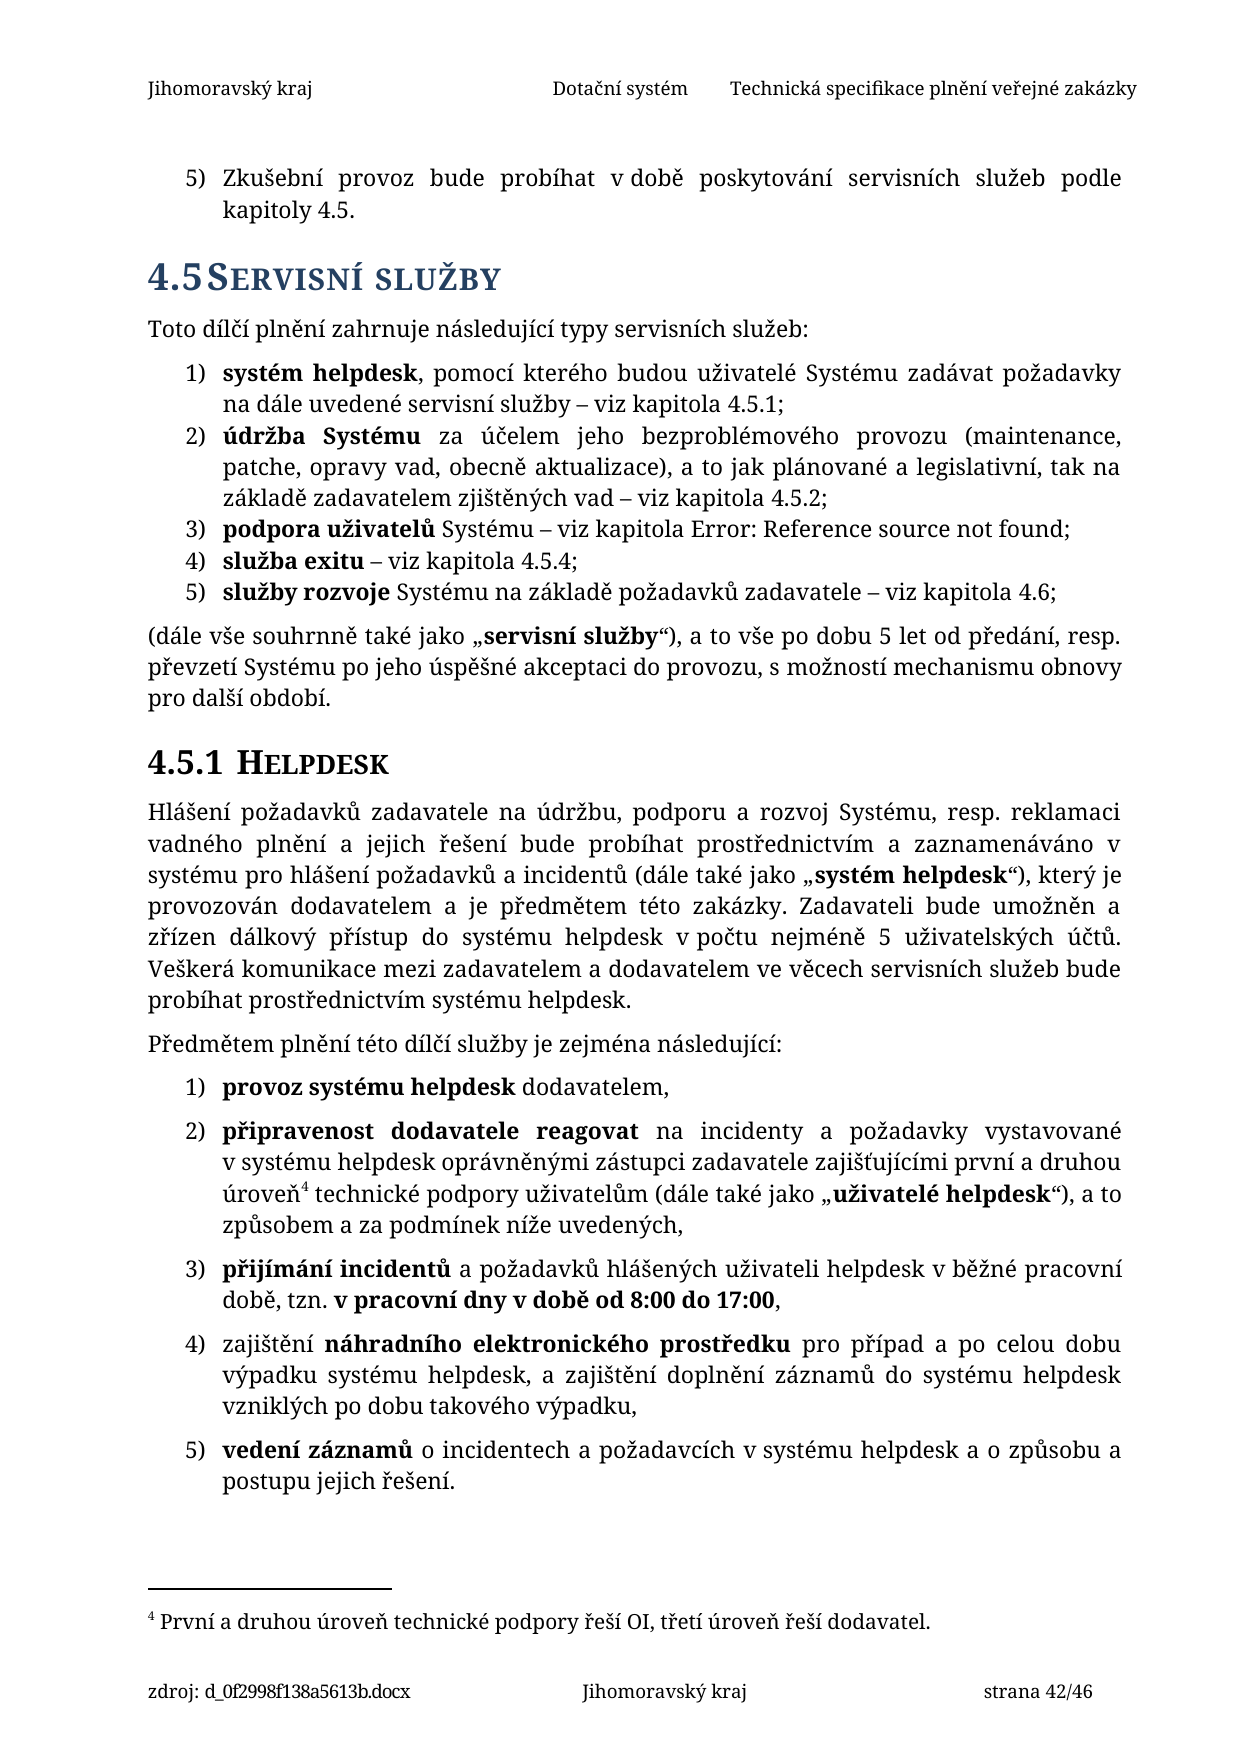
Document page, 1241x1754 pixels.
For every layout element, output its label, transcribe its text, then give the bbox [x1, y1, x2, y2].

list připravenost dodavatele reagovat na incidenty a požadavky vystavované v systému helpdesk oprávněnými zástupci zadavatele zajišťujícími první a druhou úroveň technické podpory uživatelům (dále také jako „uživatelé helpdesk“), a to způsobem a za podmínek níže uvedených, [185, 1115, 1122, 1240]
list Zkušební provoz bude probíhat v době poskytování servisních služeb podle kapitoly 4.5. [185, 162, 1122, 225]
list služba exitu – viz kapitola 4.5.4; [185, 545, 1122, 576]
list systém helpdesk, pomocí kterého budou uživatelé Systému zadávat požadavky na dále uvedené servisní služby – viz kapitola 4.5.1; [185, 357, 1122, 420]
subtitle Helpdesk [148, 738, 1122, 784]
text Toto dílčí plnění zahrnuje následující typy servisních služeb: [148, 313, 1122, 345]
text Předmětem plnění této dílčí služby je zejména následující: [148, 1028, 1122, 1059]
list podpora uživatelů Systému – viz kapitola 0; [185, 513, 1122, 545]
list provoz systému helpdesk dodavatelem, [185, 1071, 1122, 1103]
list vedení záznamů o incidentech a požadavcích v systému helpdesk a o způsobu a postupu jejich řešení. [185, 1434, 1122, 1496]
text (dále vše souhrnně také jako „servisní služby“), a to vše po dobu 5 let od předání, resp. převzetí Systému po jeho úspěšné akceptaci do provozu, s možností mechanismu obnovy pro další období. [148, 620, 1122, 713]
list služby rozvoje Systému na základě požadavků zadavatele – viz kapitola 4.6; [185, 576, 1122, 607]
subtitle Servisní služby [148, 250, 1122, 301]
list údržba Systému za účelem jeho bezproblémového provozu (maintenance, patche, opravy vad, obecně aktualizace), a to jak plánované a legislativní, tak na základě zadavatelem zjištěných vad – viz kapitola 4.5.2; [185, 420, 1122, 513]
text Hlášení požadavků zadavatele na údržbu, podporu a rozvoj Systému, resp. reklamaci vadného plnění a jejich řešení bude probíhat prostřednictvím a zaznamenáváno v systému pro hlášení požadavků a incidentů (dále také jako „systém helpdesk“), který je provozován dodavatelem a je předmětem této zakázky. Zadavateli bude umožněn a zřízen dálkový přístup do systému helpdesk v počtu nejméně 5 uživatelských účtů. Veškerá komunikace mezi zadavatelem a dodavatelem ve věcech servisních služeb bude probíhat prostřednictvím systému helpdesk. [148, 796, 1122, 1015]
list přijímání incidentů a požadavků hlášených uživateli helpdesk v běžné pracovní době, tzn. v pracovní dny v době od 8:00 do 17:00, [185, 1253, 1122, 1315]
list zajištění náhradního elektronického prostředku pro případ a po celou dobu výpadku systému helpdesk, a zajištění doplnění záznamů do systému helpdesk vzniklých po dobu takového výpadku, [185, 1328, 1122, 1421]
